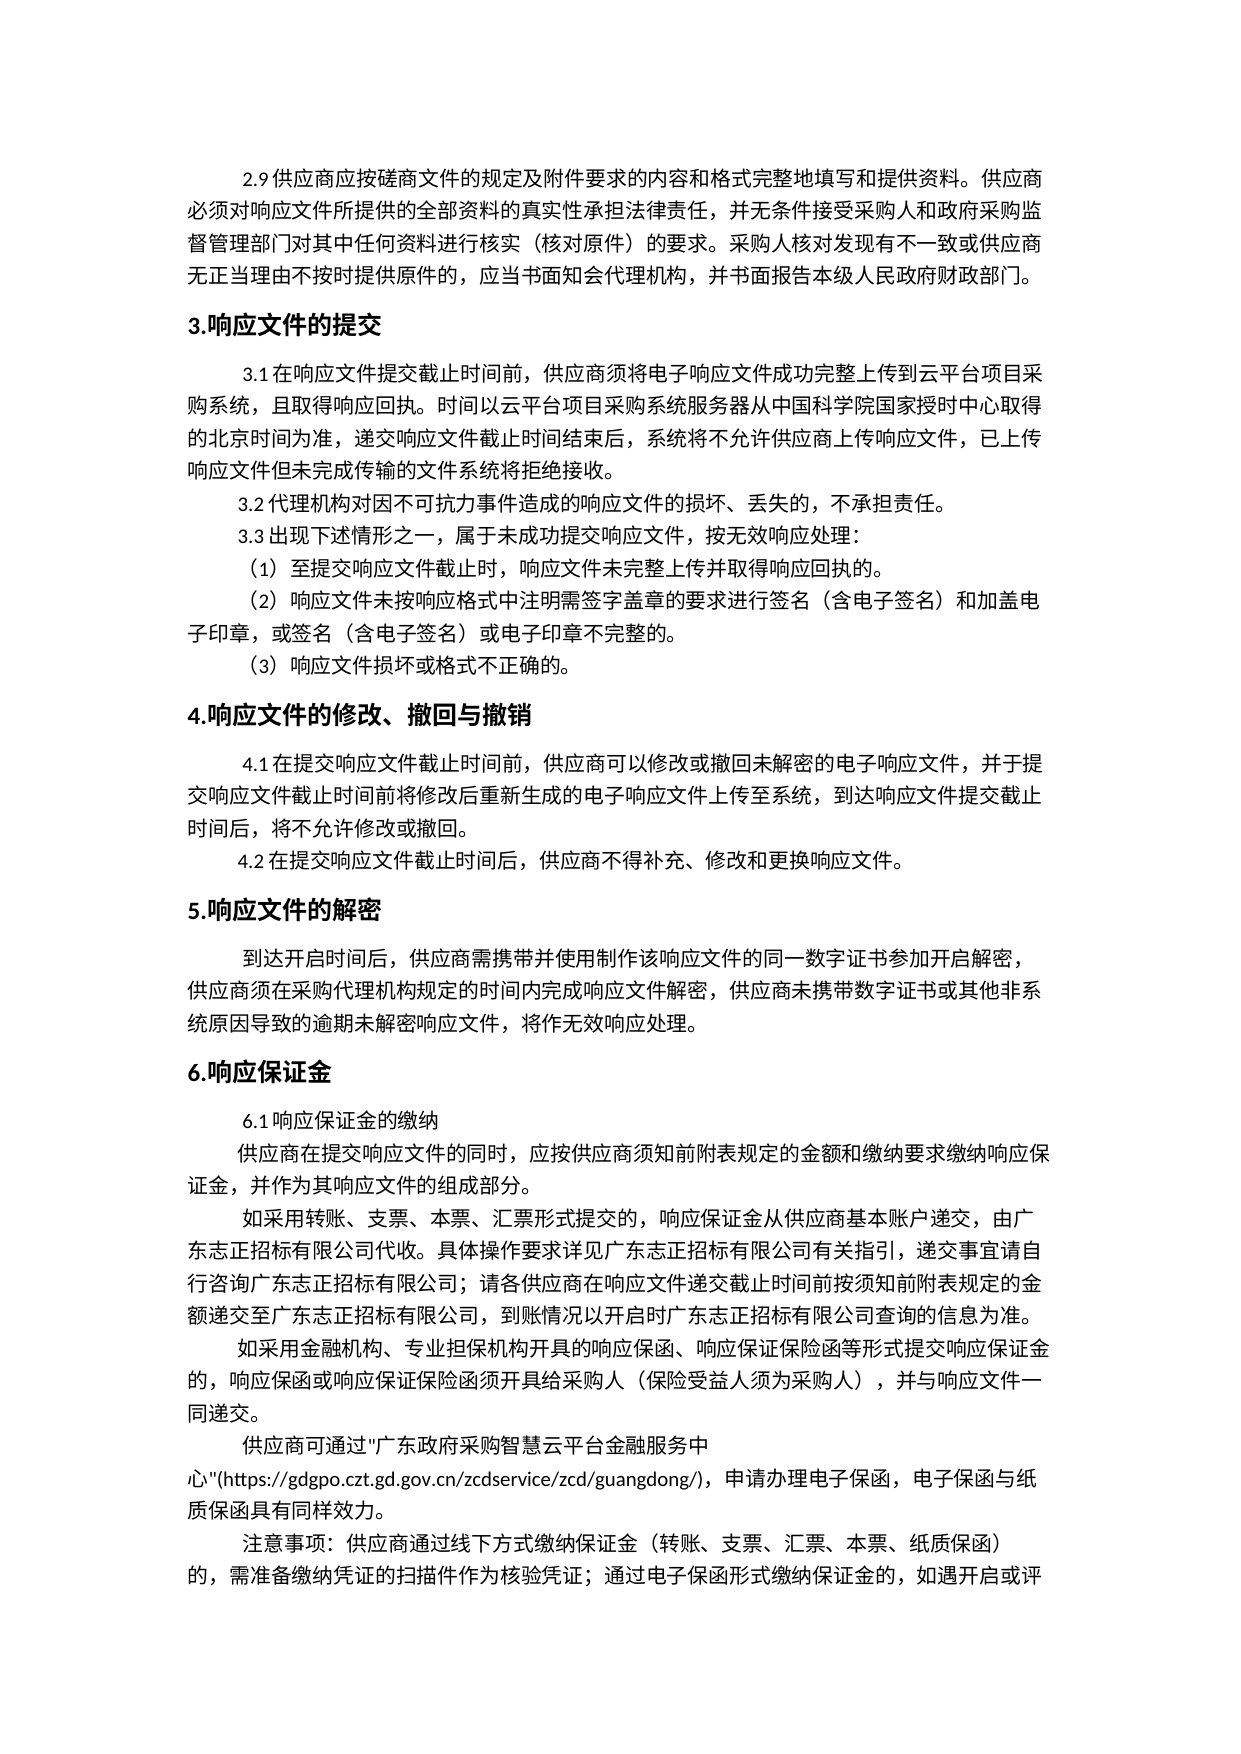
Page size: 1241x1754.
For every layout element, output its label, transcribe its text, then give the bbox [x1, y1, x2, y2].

text 6.响应保证金 [187, 1039, 1053, 1104]
text 3.响应文件的提交 [187, 292, 1053, 357]
text 3.1在响应文件提交截止时间前，供应商须将电子响应文件成功完整上传到云平台项目采购系统，且取得响应回执。时间以云平台项目采购系统服务器从中国科学院国家授时中心取得的北京时间为准，递交响应文件截止时间结束后，系统将不允许供应商上传响应文件，已上传响应文件但未完成传输的文件系统将拒绝接收。 [187, 357, 1053, 487]
text 3.3出现下述情形之一，属于未成功提交响应文件，按无效响应处理： [187, 519, 1053, 552]
text （2）响应文件未按响应格式中注明需签字盖章的要求进行签名（含电子签名）和加盖电子印章，或签名（含电子签名）或电子印章不完整的。 [187, 584, 1053, 649]
text 供应商可通过"广东政府采购智慧云平台金融服务中心"(https://gdgpo.czt.gd.gov.cn/zcdservice/zcd/guangdong/)，申请办理电子保函，电子保函与纸质保函具有同样效力。 [187, 1429, 1053, 1527]
text 4.响应文件的修改、撤回与撤销 [187, 682, 1053, 747]
text 如采用金融机构、专业担保机构开具的响应保函、响应保证保险函等形式提交响应保证金的，响应保函或响应保证保险函须开具给采购人（保险受益人须为采购人），并与响应文件一同递交。 [187, 1332, 1053, 1429]
text 2.9供应商应按磋商文件的规定及附件要求的内容和格式完整地填写和提供资料。供应商必须对响应文件所提供的全部资料的真实性承担法律责任，并无条件接受采购人和政府采购监督管理部门对其中任何资料进行核实（核对原件）的要求。采购人核对发现有不一致或供应商无正当理由不按时提供原件的，应当书面知会代理机构，并书面报告本级人民政府财政部门。 [187, 162, 1053, 292]
text 4.2在提交响应文件截止时间后，供应商不得补充、修改和更换响应文件。 [187, 844, 1053, 877]
text 3.2代理机构对因不可抗力事件造成的响应文件的损坏、丢失的，不承担责任。 [187, 487, 1053, 519]
text 到达开启时间后，供应商需携带并使用制作该响应文件的同一数字证书参加开启解密，供应商须在采购代理机构规定的时间内完成响应文件解密，供应商未携带数字证书或其他非系统原因导致的逾期未解密响应文件，将作无效响应处理。 [187, 942, 1053, 1039]
text 6.1响应保证金的缴纳 [187, 1104, 1053, 1137]
text （3）响应文件损坏或格式不正确的。 [187, 649, 1053, 682]
text 供应商在提交响应文件的同时，应按供应商须知前附表规定的金额和缴纳要求缴纳响应保证金，并作为其响应文件的组成部分。 [187, 1137, 1053, 1202]
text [187, 1527, 1053, 1592]
text 4.1在提交响应文件截止时间前，供应商可以修改或撤回未解密的电子响应文件，并于提交响应文件截止时间前将修改后重新生成的电子响应文件上传至系统，到达响应文件提交截止时间后，将不允许修改或撤回。 [187, 747, 1053, 844]
text 5.响应文件的解密 [187, 877, 1053, 942]
text （1）至提交响应文件截止时，响应文件未完整上传并取得响应回执的。 [187, 552, 1053, 584]
text 如采用转账、支票、本票、汇票形式提交的，响应保证金从供应商基本账户递交，由广东志正招标有限公司代收。具体操作要求详见广东志正招标有限公司有关指引，递交事宜请自行咨询广东志正招标有限公司；请各供应商在响应文件递交截止时间前按须知前附表规定的金额递交至广东志正招标有限公司，到账情况以开启时广东志正招标有限公司查询的信息为准。 [187, 1202, 1053, 1332]
